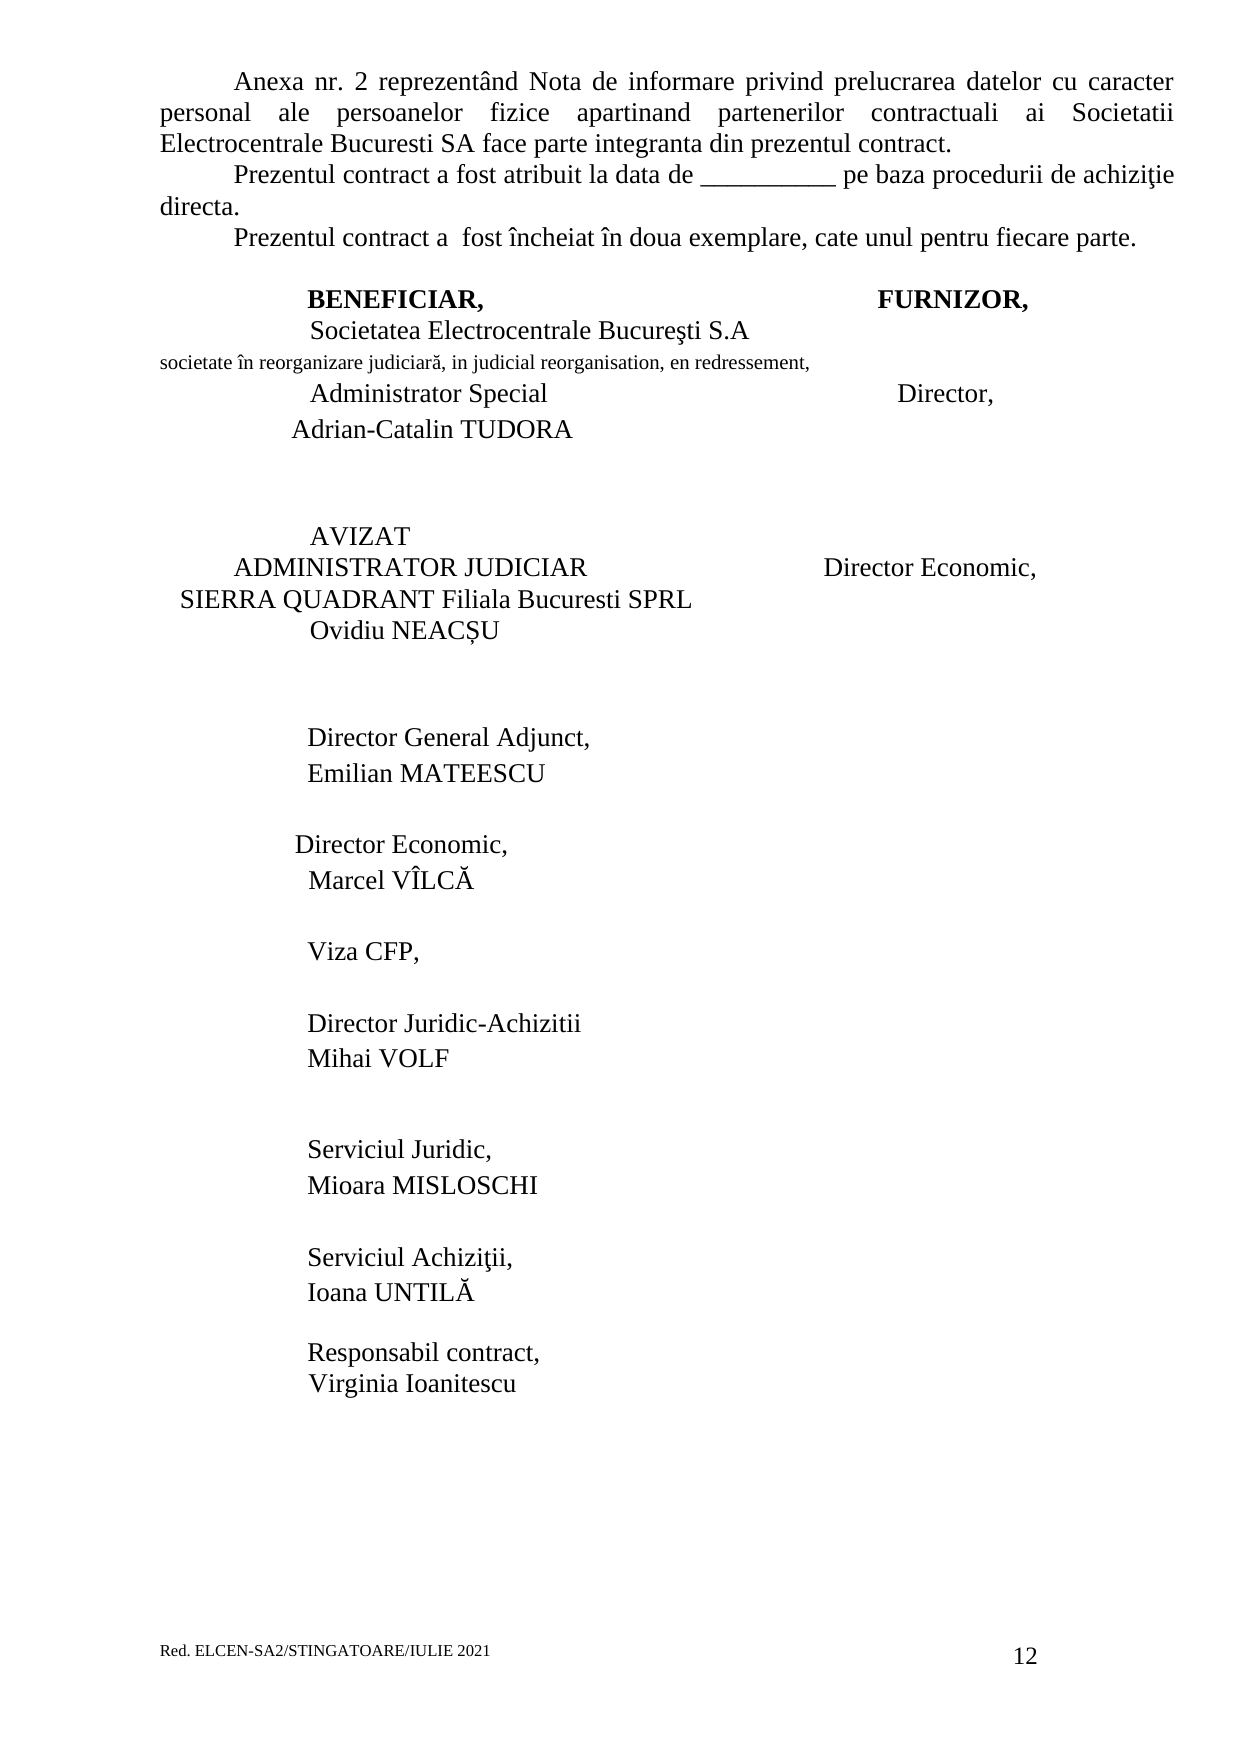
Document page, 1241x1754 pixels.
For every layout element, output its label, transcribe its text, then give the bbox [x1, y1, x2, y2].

text Director General Adjunct, [159, 721, 1175, 752]
text Marcel VÎLCĂ [159, 864, 1175, 895]
text Serviciul Achiziţii, [159, 1241, 1175, 1272]
text Adrian-Catalin TUDORA [159, 413, 1175, 444]
text Virginia Ioanitescu [159, 1368, 1175, 1399]
text Prezentul contract a fost atribuit la data de __________ pe baza procedurii de achiziţie directa. [159, 158, 1175, 221]
text Prezentul contract a fost încheiat în doua exemplare, cate unul pentru fiecare parte. [159, 221, 1175, 252]
text Ioana UNTILĂ [159, 1277, 1175, 1308]
text Ovidiu NEACȘU [159, 614, 1175, 645]
text Director Economic, [159, 828, 1175, 859]
text Mioara MISLOSCHI [159, 1169, 1175, 1201]
text BENEFICIAR, FURNIZOR, [232, 283, 1175, 314]
text Anexa nr. 2 reprezentând Nota de informare privind prelucrarea datelor cu caracter personal ale persoanelor fizice apartinand partenerilor contractuali ai Societatii Electrocentrale Bucuresti SA face parte integranta din prezentul contract. [159, 65, 1175, 158]
text Administrator Special Director, [159, 377, 1175, 409]
text Serviciul Juridic, [159, 1134, 1175, 1165]
text ADMINISTRATOR JUDICIAR Director Economic, [232, 552, 1175, 583]
text AVIZAT [309, 520, 1175, 552]
text Emilian MATEESCU [159, 757, 1175, 788]
text Viza CFP, [159, 935, 1175, 967]
text Societatea Electrocentrale Bucureşti S.A [159, 314, 1175, 345]
text Responsabil contract, [159, 1336, 1175, 1368]
text societate în reorganizare judiciară, in judicial reorganisation, en redressement, [159, 350, 1175, 374]
text Mihai VOLF [159, 1043, 1175, 1074]
text SIERRA QUADRANT Filiala Bucuresti SPRL [159, 583, 1175, 614]
text Director Juridic-Achizitii [233, 1007, 1175, 1038]
